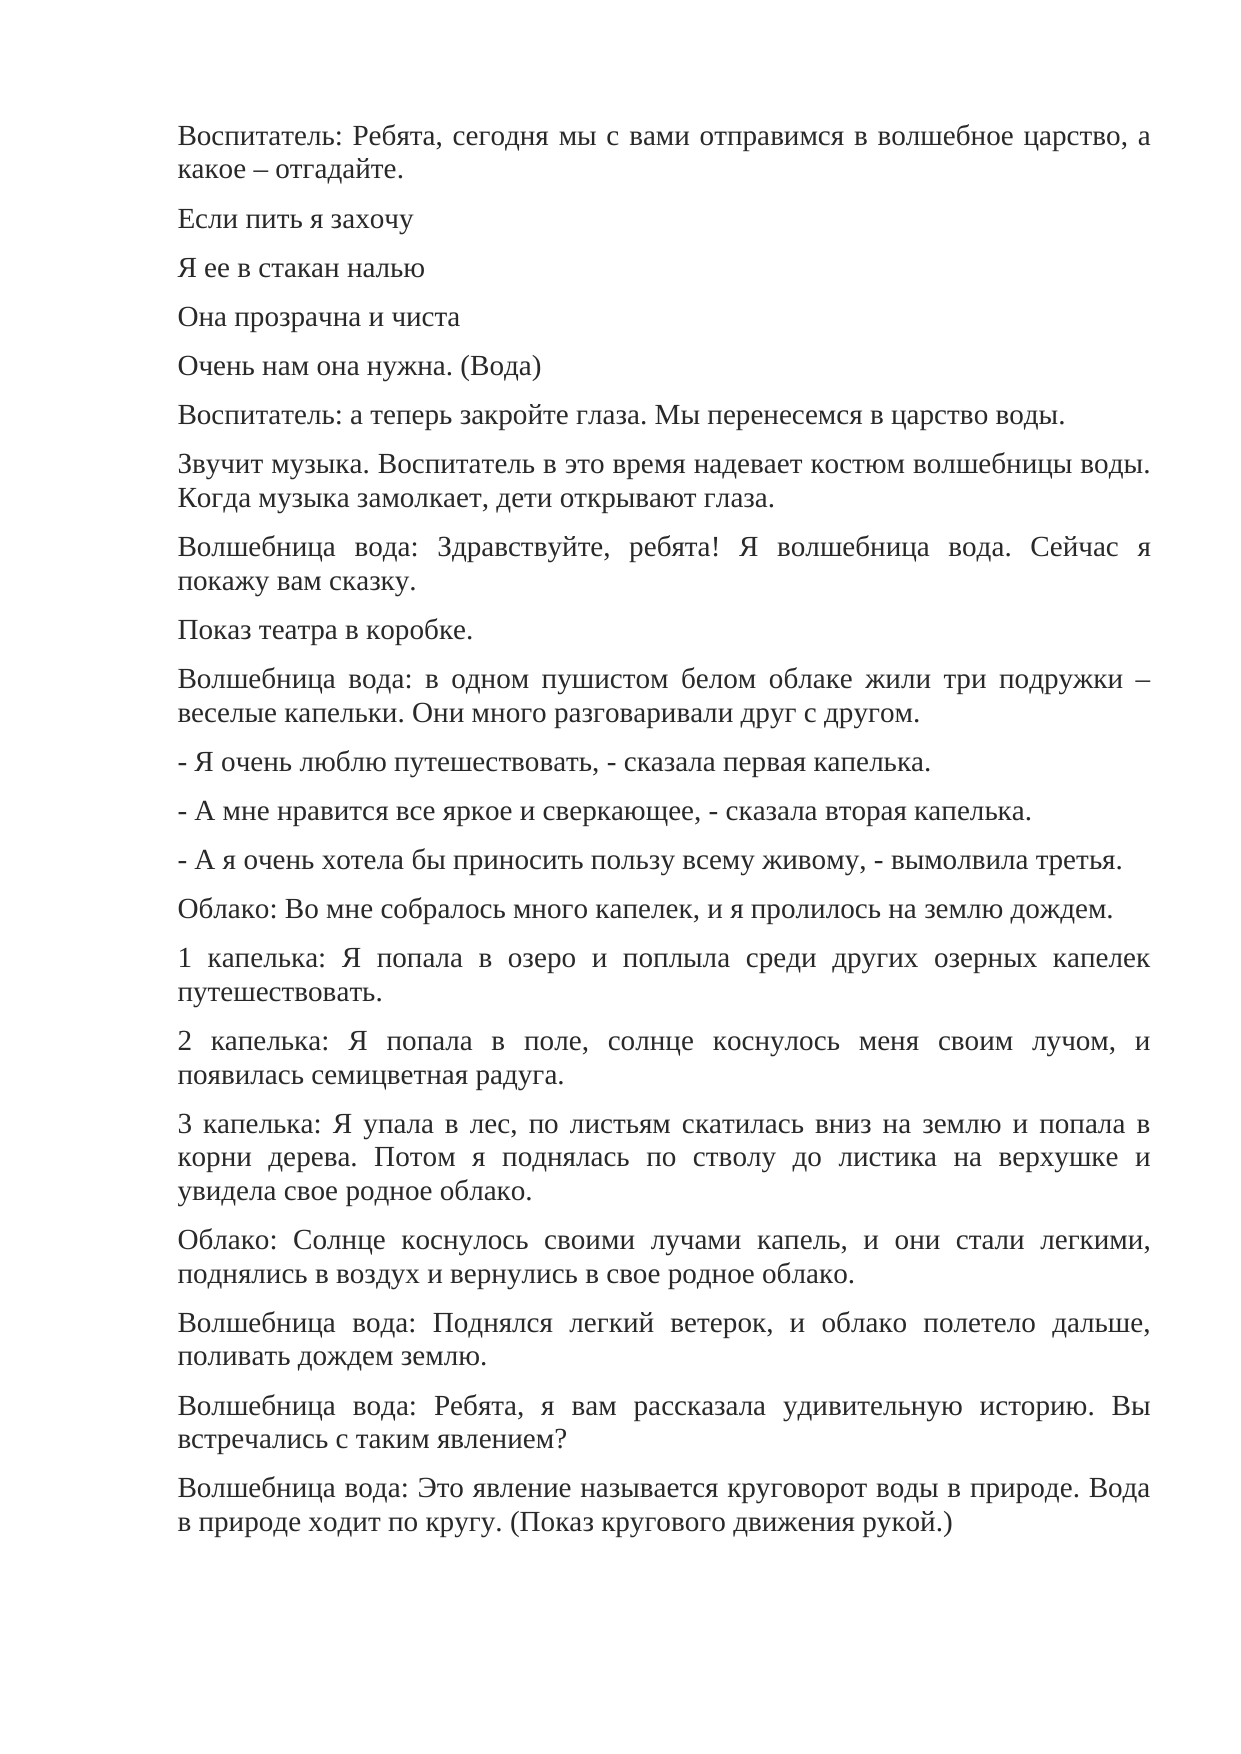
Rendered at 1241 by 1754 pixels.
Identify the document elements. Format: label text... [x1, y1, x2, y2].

text Если пить я захочу [177, 201, 1152, 234]
text Она прозрачна и чиста [177, 299, 1152, 333]
text Облако: Во мне собралось много капелек, и я пролилось на землю дождем. [177, 891, 1152, 925]
text 2 капелька: Я попала в поле, солнце коснулось меня своим лучом, и появилась семицветная радуга. [177, 1023, 1152, 1090]
text Волшебница вода: в одном пушистом белом облаке жили три подружки – веселые капельки. Они много разговаривали друг с другом. [177, 661, 1152, 728]
text Воспитатель: а теперь закройте глаза. Мы перенесемся в царство воды. [177, 397, 1152, 431]
text Волшебница вода: Это явление называется круговорот воды в природе. Вода в природе ходит по кругу. (Показ кругового движения рукой.) [177, 1470, 1152, 1537]
text Очень нам она нужна. (Вода) [177, 348, 1152, 382]
text 3 капелька: Я упала в лес, по листьям скатилась вниз на землю и попала в корни дерева. Потом я поднялась по стволу до листика на верхушке и увидела свое родное облако. [177, 1106, 1152, 1207]
text - Я очень люблю путешествовать, - сказала первая капелька. [177, 744, 1152, 777]
text - А я очень хотела бы приносить пользу всему живому, - вымолвила третья. [177, 842, 1152, 876]
text - А мне нравится все яркое и сверкающее, - сказала вторая капелька. [177, 793, 1152, 827]
text Волшебница вода: Здравствуйте, ребята! Я волшебница вода. Сейчас я покажу вам сказку. [177, 529, 1152, 596]
text Волшебница вода: Поднялся легкий ветерок, и облако полетело дальше, поливать дождем землю. [177, 1305, 1152, 1372]
text Звучит музыка. Воспитатель в это время надевает костюм волшебницы воды. Когда музыка замолкает, дети открывают глаза. [177, 447, 1152, 514]
text 1 капелька: Я попала в озеро и поплыла среди других озерных капелек путешествовать. [177, 941, 1152, 1008]
text Показ театра в коробке. [177, 612, 1152, 646]
text Я ее в стакан налью [177, 250, 1152, 283]
text Облако: Солнце коснулось своими лучами капель, и они стали легкими, поднялись в воздух и вернулись в свое родное облако. [177, 1222, 1152, 1289]
text Воспитатель: Ребята, сегодня мы с вами отправимся в волшебное царство, а какое – отгадайте. [177, 118, 1152, 185]
text Волшебница вода: Ребята, я вам рассказала удивительную историю. Вы встречались с таким явлением? [177, 1388, 1152, 1455]
